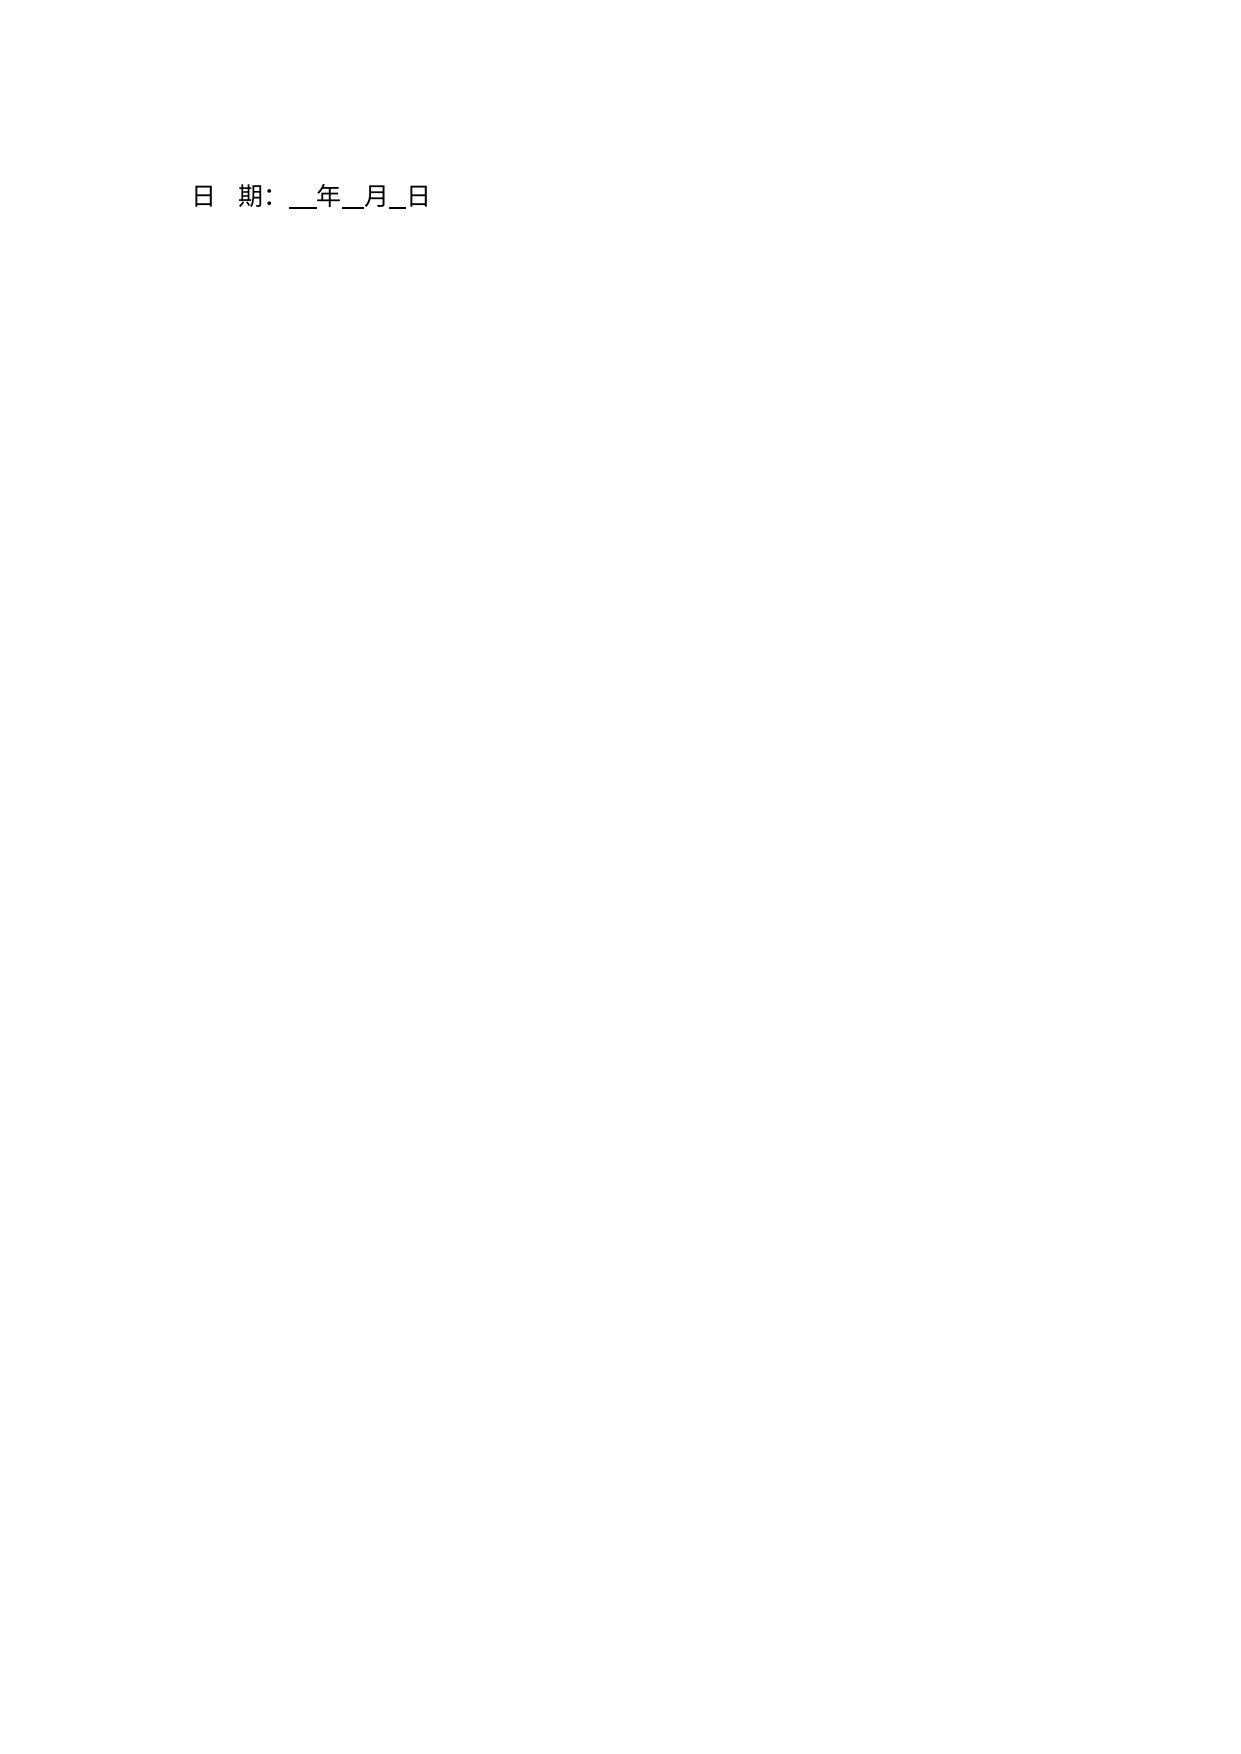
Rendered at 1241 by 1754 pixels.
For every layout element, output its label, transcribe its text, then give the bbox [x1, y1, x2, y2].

text 日 期： 年 月 日 [170, 162, 1076, 227]
